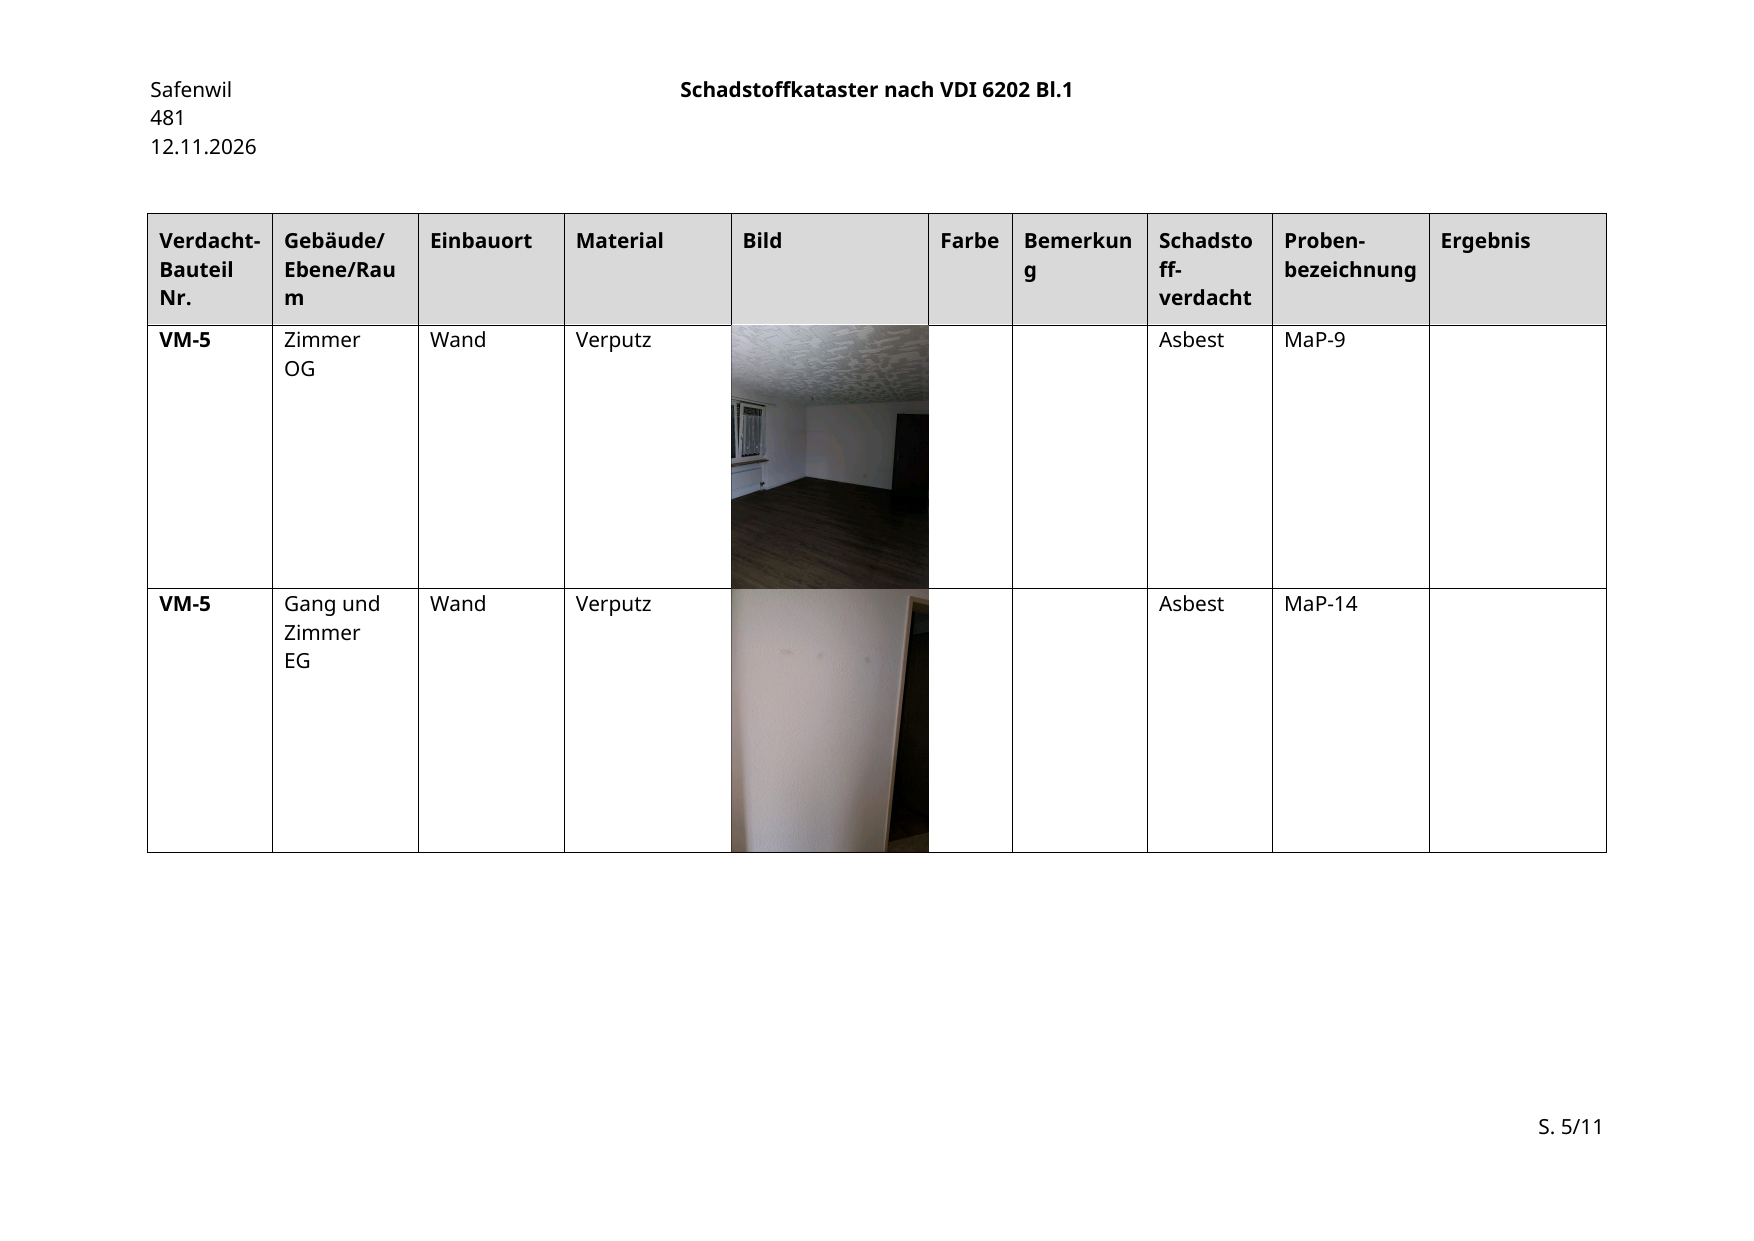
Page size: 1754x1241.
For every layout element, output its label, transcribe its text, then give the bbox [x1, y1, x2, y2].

table_cell Verputz [565, 589, 731, 852]
table_header Gebäude/ Ebene/Raum [273, 214, 418, 324]
table_cell VM-5 [148, 326, 272, 588]
table_header Einbauort [419, 214, 564, 324]
table_cell Gang und Zimmer EG [273, 589, 418, 852]
table_cell Wand [419, 589, 564, 852]
table_cell MaP-14 [1273, 589, 1429, 852]
table_cell Zimmer OG [273, 326, 418, 588]
table_header Bild [732, 214, 928, 324]
table_header Ergebnis [1430, 214, 1606, 324]
table_header Schadstoff-verdacht [1148, 214, 1272, 324]
table_header Bemerkung [1013, 214, 1147, 324]
table_cell [1430, 326, 1606, 588]
table_header Farbe [929, 214, 1012, 324]
table_cell MaP-9 [1273, 326, 1429, 588]
table_header Proben-bezeichnung [1273, 214, 1429, 324]
table_cell Verputz [565, 326, 731, 588]
table_cell [929, 326, 1012, 588]
table_cell Asbest [1148, 326, 1272, 588]
table_cell VM-5 [148, 589, 272, 852]
table_cell [1013, 326, 1147, 588]
picture [731, 325, 929, 852]
table_cell Asbest [1148, 589, 1272, 852]
table_cell [1430, 589, 1606, 852]
table_cell [929, 589, 1012, 852]
table_header Verdacht-Bauteil Nr. [148, 214, 272, 324]
table_cell Wand [419, 326, 564, 588]
table_header Material [565, 214, 731, 324]
table_cell [1013, 589, 1147, 852]
